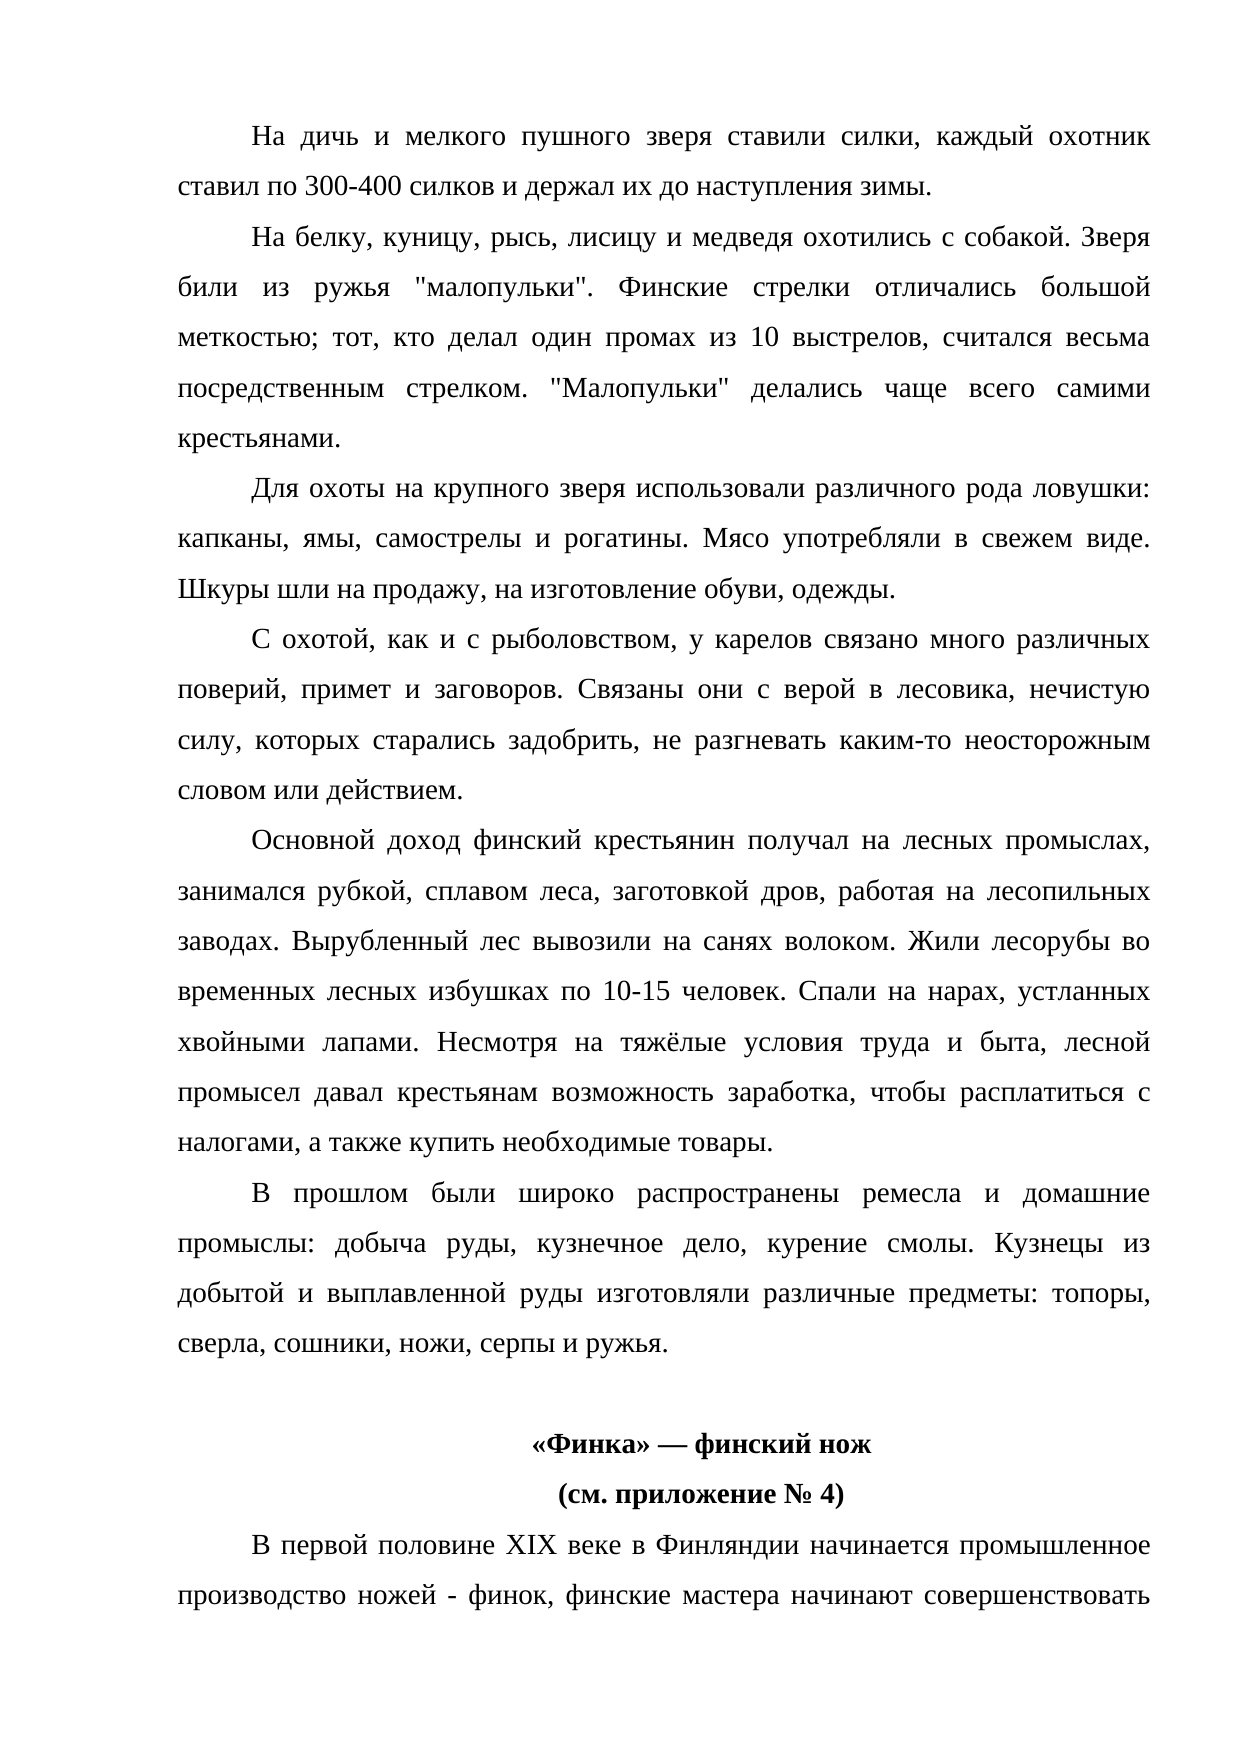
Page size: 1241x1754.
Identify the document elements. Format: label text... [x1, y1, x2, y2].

text С охотой, как и с рыболовством, у карелов связано много различных поверий, примет и заговоров. Связаны они с верой в лесовика, нечистую силу, которых старались задобрить, не разгневать каким-то неосторожным словом или действием. [177, 621, 1152, 806]
text На белку, куницу, рысь, лисицу и медведя охотились с собакой. Зверя били из ружья "малопульки". Финские стрелки отличались большой меткостью; тот, кто делал один промах из 10 выстрелов, считался весьма посредственным стрелком. "Малопульки" делались чаще всего самими крестьянами. [177, 219, 1152, 453]
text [177, 1527, 1152, 1611]
text «Финка» — финский нож [177, 1426, 1152, 1460]
text Для охоты на крупного зверя использовали различного рода ловушки: капканы, ямы, самострелы и рогатины. Мясо употребляли в свежем виде. Шкуры шли на продажу, на изготовление обуви, одежды. [177, 470, 1152, 604]
text (см. приложение № 4) [177, 1477, 1152, 1510]
text На дичь и мелкого пушного зверя ставили силки, каждый охотник ставил по 300-400 силков и держал их до наступления зимы. [177, 118, 1152, 202]
text В прошлом были широко распространены ремесла и домашние промыслы: добыча руды, кузнечное дело, курение смолы. Кузнецы из добытой и выплавленной руды изготовляли различные предметы: топоры, сверла, сошники, ножи, серпы и ружья. [177, 1175, 1152, 1359]
text Основной доход финский крестьянин получал на лесных промыслах, занимался рубкой, сплавом леса, заготовкой дров, работая на лесопильных заводах. Вырубленный лес вывозили на санях волоком. Жили лесорубы во временных лесных избушках по 10-15 человек. Спали на нарах, устланных хвойными лапами. Несмотря на тяжёлые условия труда и быта, лесной промысел давал крестьянам возможность заработка, чтобы расплатиться с налогами, а также купить необходимые товары. [177, 822, 1152, 1158]
